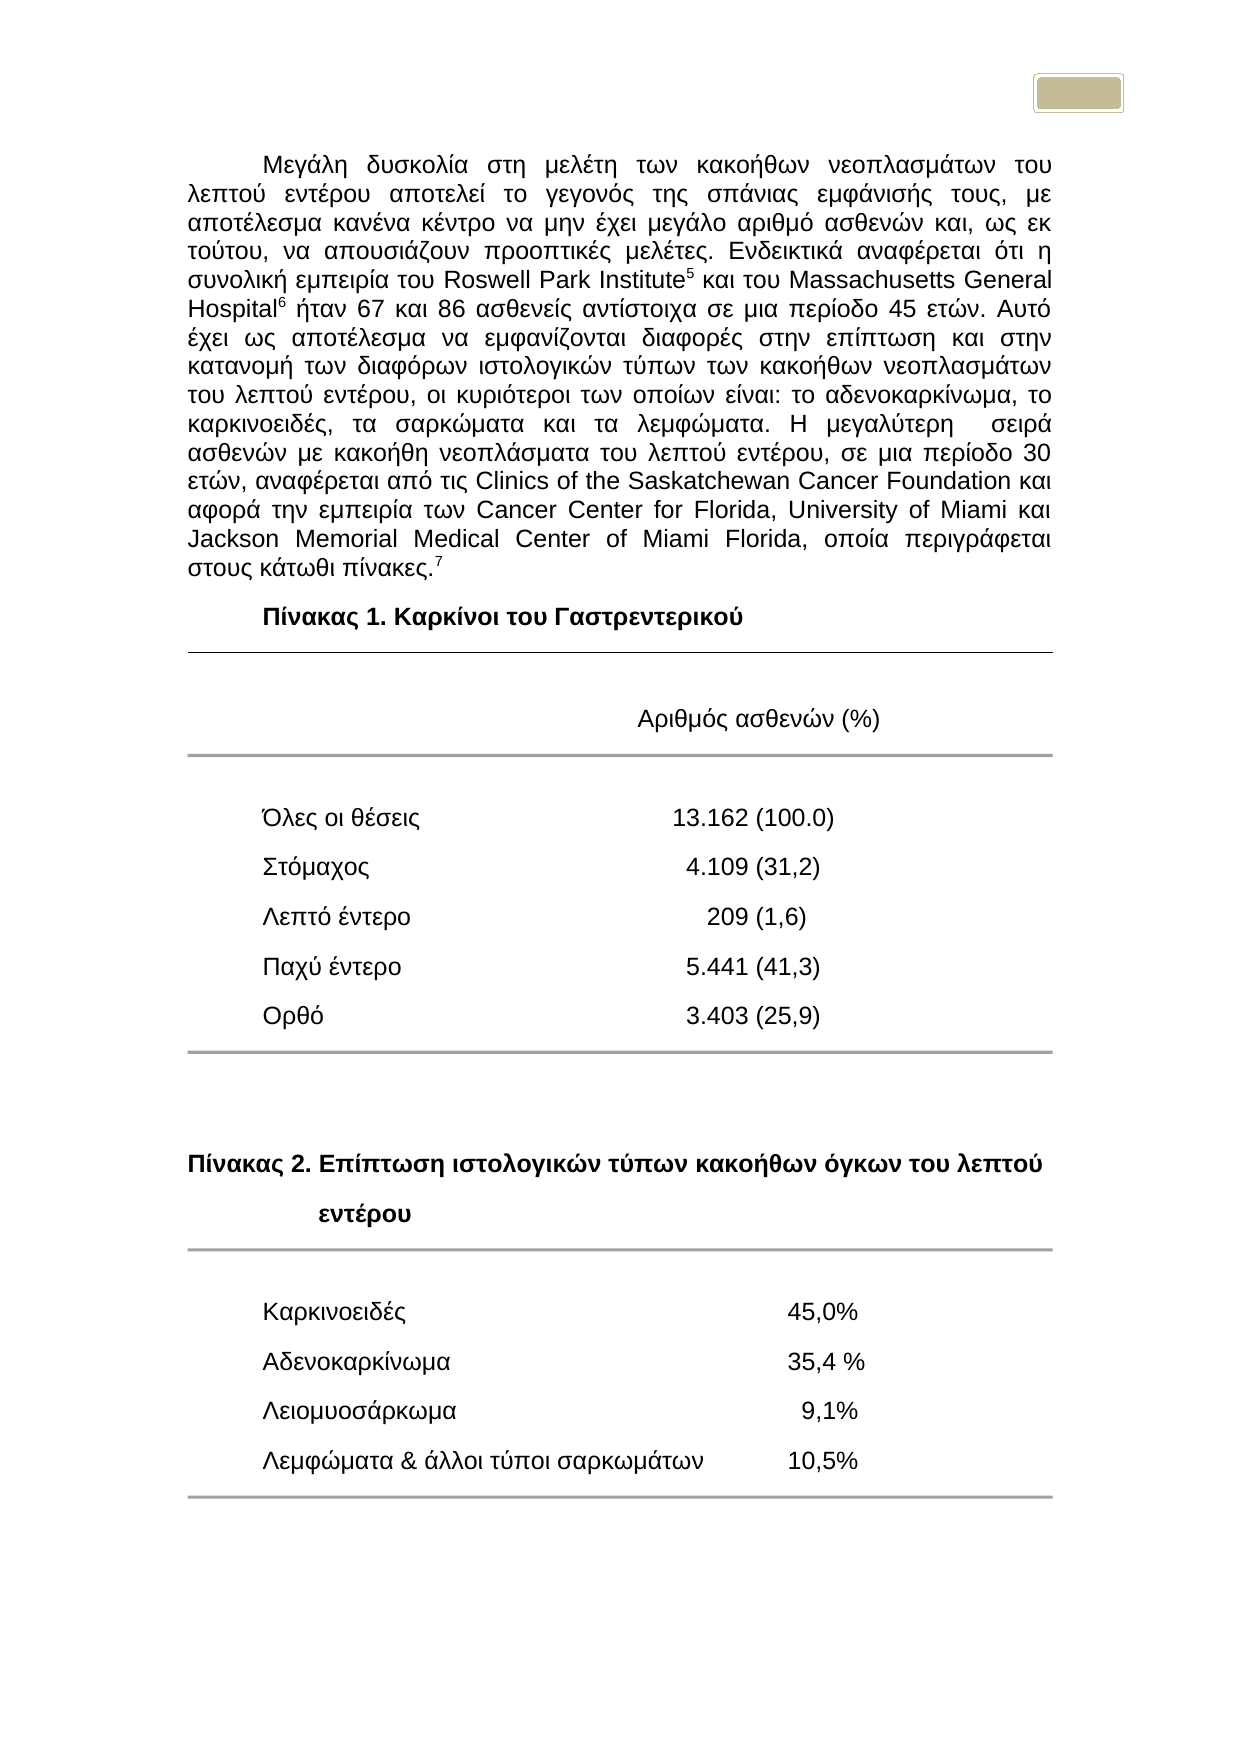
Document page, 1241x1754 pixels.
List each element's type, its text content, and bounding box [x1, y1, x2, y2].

text Λεμφώματα & άλλοι τύποι σαρκωμάτων 10,5% [187, 1446, 1053, 1475]
text Μεγάλη δυσκολία στη μελέτη των κακοήθων νεοπλασμάτων του λεπτού εντέρου αποτελεί το γεγονός της σπάνιας εμφάνισής τους, με αποτέλεσμα κανένα κέντρο να μην έχει μεγάλο αριθμό ασθενών και, ως εκ τούτου, να απουσιάζουν προοπτικές μελέτες. Ενδεικτικά αναφέρεται ότι η συνολική εμπειρία του Roswell Park Institute5 και του Massachusetts General Hospital6 ήταν 67 και 86 ασθενείς αντίστοιχα σε μια περίοδο 45 ετών. Αυτό έχει ως αποτέλεσμα να εμφανίζονται διαφορές στην επίπτωση και στην κατανομή των διαφόρων ιστολογικών τύπων των κακοήθων νεοπλασμάτων του λεπτού εντέρου, οι κυριότεροι των οποίων είναι: το αδενοκαρκίνωμα, το καρκινοειδές, τα σαρκώματα και τα λεμφώματα. Η μεγαλύτερη σειρά ασθενών με κακοήθη νεοπλάσματα του λεπτού εντέρου, σε μια περίοδο 30 ετών, αναφέρεται από τις Clinics of the Saskatchewan Cancer Foundation και αφορά την εμπειρία των Cancer Center for Florida, University of Miami και Jackson Memorial Medical Center of Miami Florida, οποία περιγράφεται στους κάτωθι πίνακες.7 [187, 150, 1053, 581]
text Στόμαχος 4.109 (31,2) [187, 852, 1053, 881]
text Αδενοκαρκίνωμα 35,4 % [187, 1347, 1053, 1376]
text εντέρου [187, 1199, 1053, 1227]
text Αριθμός ασθενών (%) [562, 704, 1053, 733]
text Πίνακας 2. Επίπτωση ιστολογικών τύπων κακοήθων όγκων του λεπτού [187, 1149, 1053, 1178]
text Πίνακας 1. Καρκίνοι του Γαστρεντερικού [187, 602, 1053, 631]
text Λεπτό έντερο 209 (1,6) [187, 902, 1053, 931]
text Καρκινοειδές 45,0% [187, 1297, 1053, 1326]
text Όλες οι θέσεις 13.162 (100.0) [187, 803, 1053, 832]
text Παχύ έντερο 5.441 (41,3) [187, 952, 1053, 980]
text Ορθό 3.403 (25,9) [187, 1001, 1053, 1030]
text Λειομυοσάρκωμα 9,1% [187, 1396, 1053, 1425]
